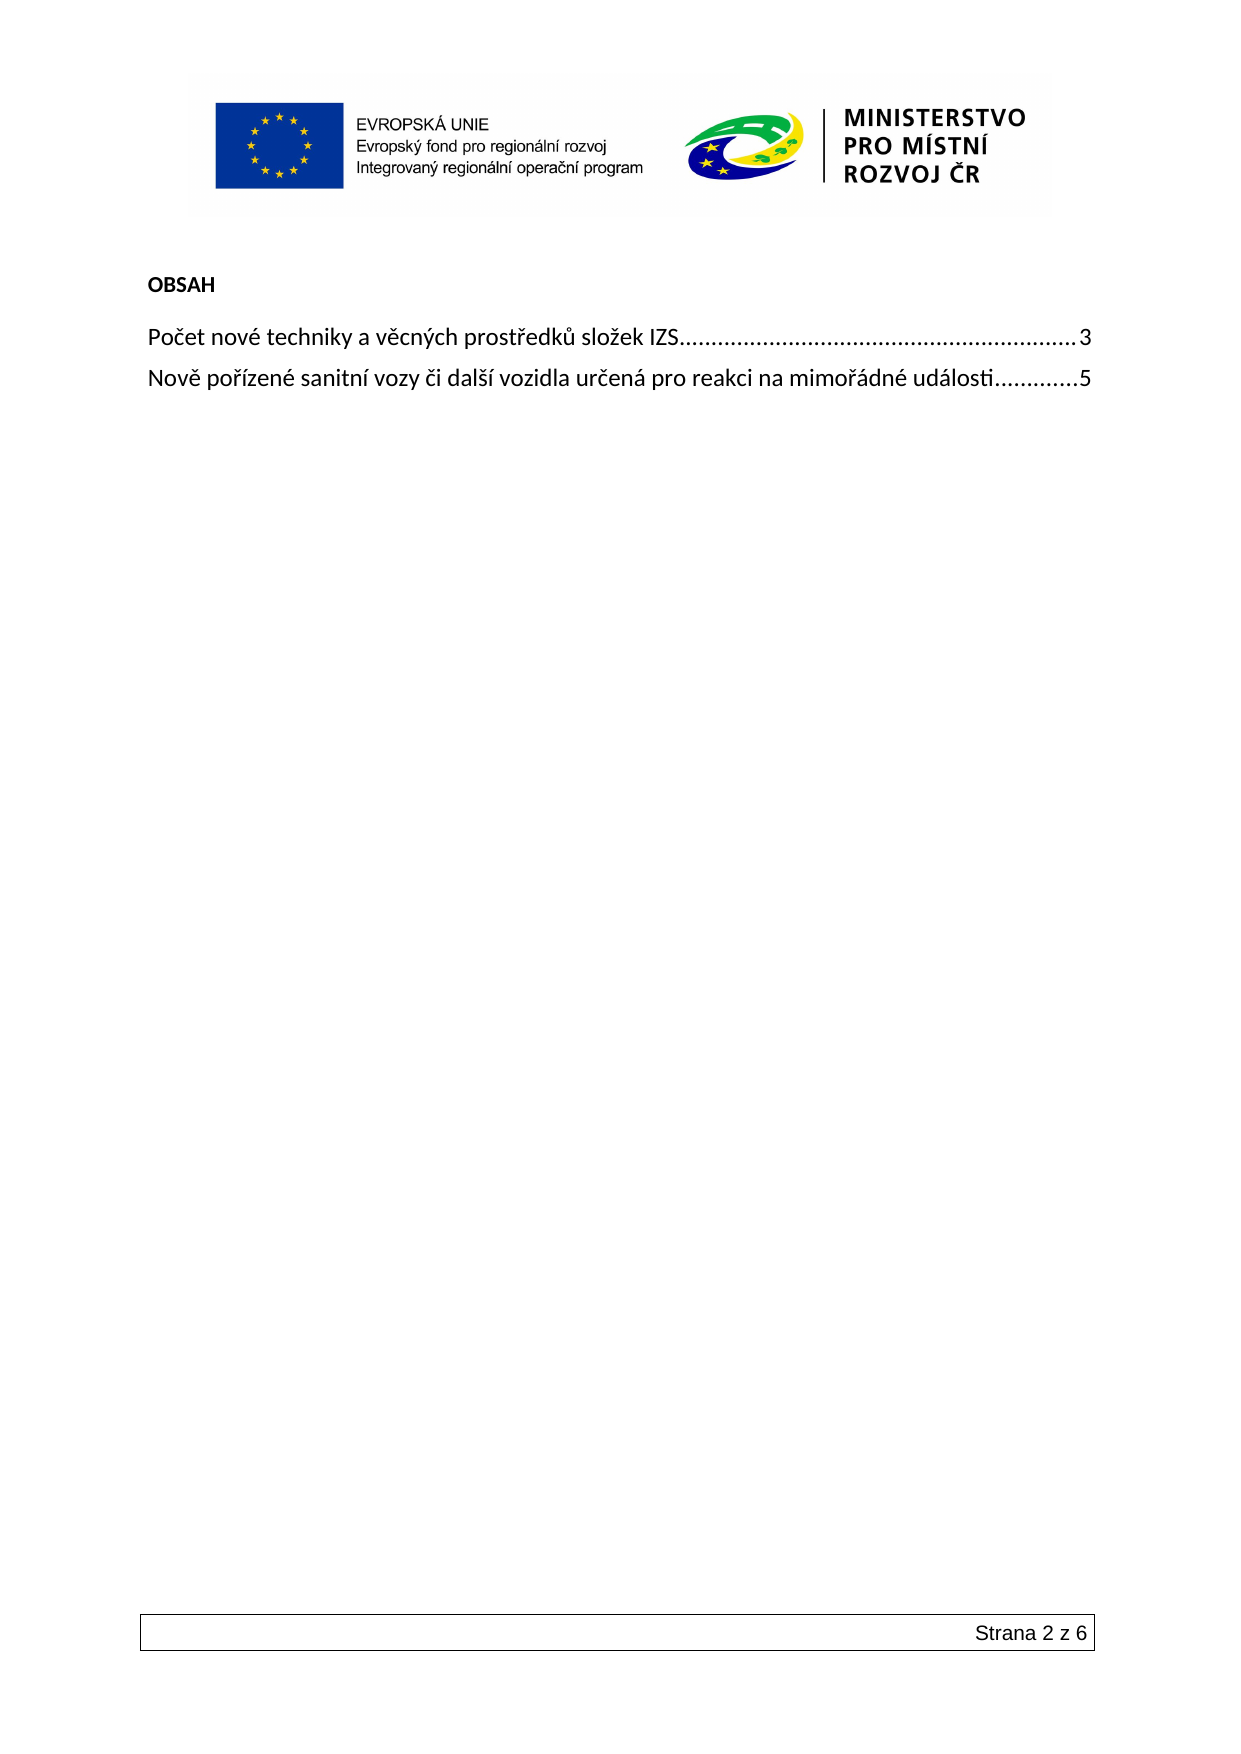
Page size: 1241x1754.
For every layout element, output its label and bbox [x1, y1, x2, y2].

picture [187, 73, 1053, 217]
